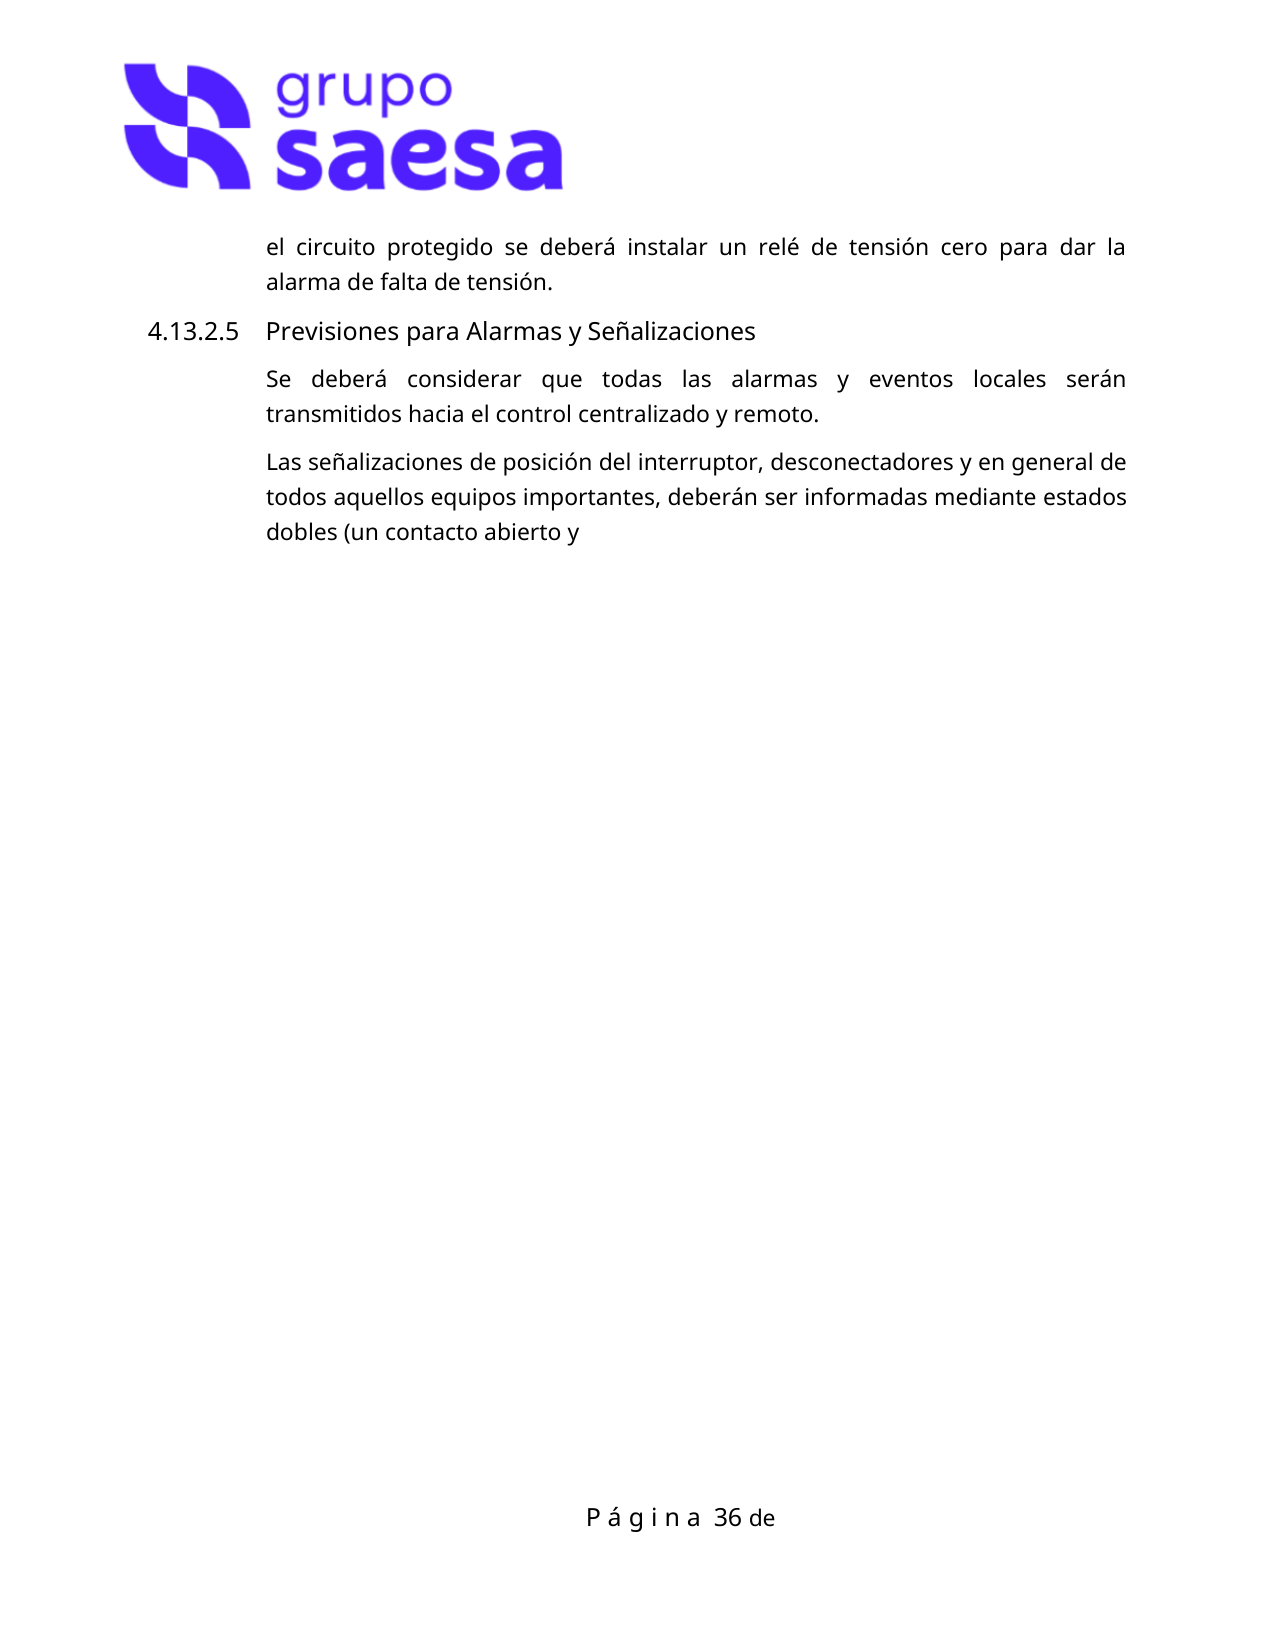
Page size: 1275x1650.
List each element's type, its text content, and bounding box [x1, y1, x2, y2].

picture [112, 54, 569, 195]
text Las señalizaciones de posición del interruptor, desconectadores y en general de todos aquellos equipos importantes, deberán ser informadas mediante estados dobles (un contacto abierto y [266, 446, 1127, 547]
text Se deberá considerar que todas las alarmas y eventos locales serán transmitidos hacia el control centralizado y remoto. [266, 363, 1127, 429]
subtitle Previsiones para Alarmas y Señalizaciones [148, 313, 1162, 347]
